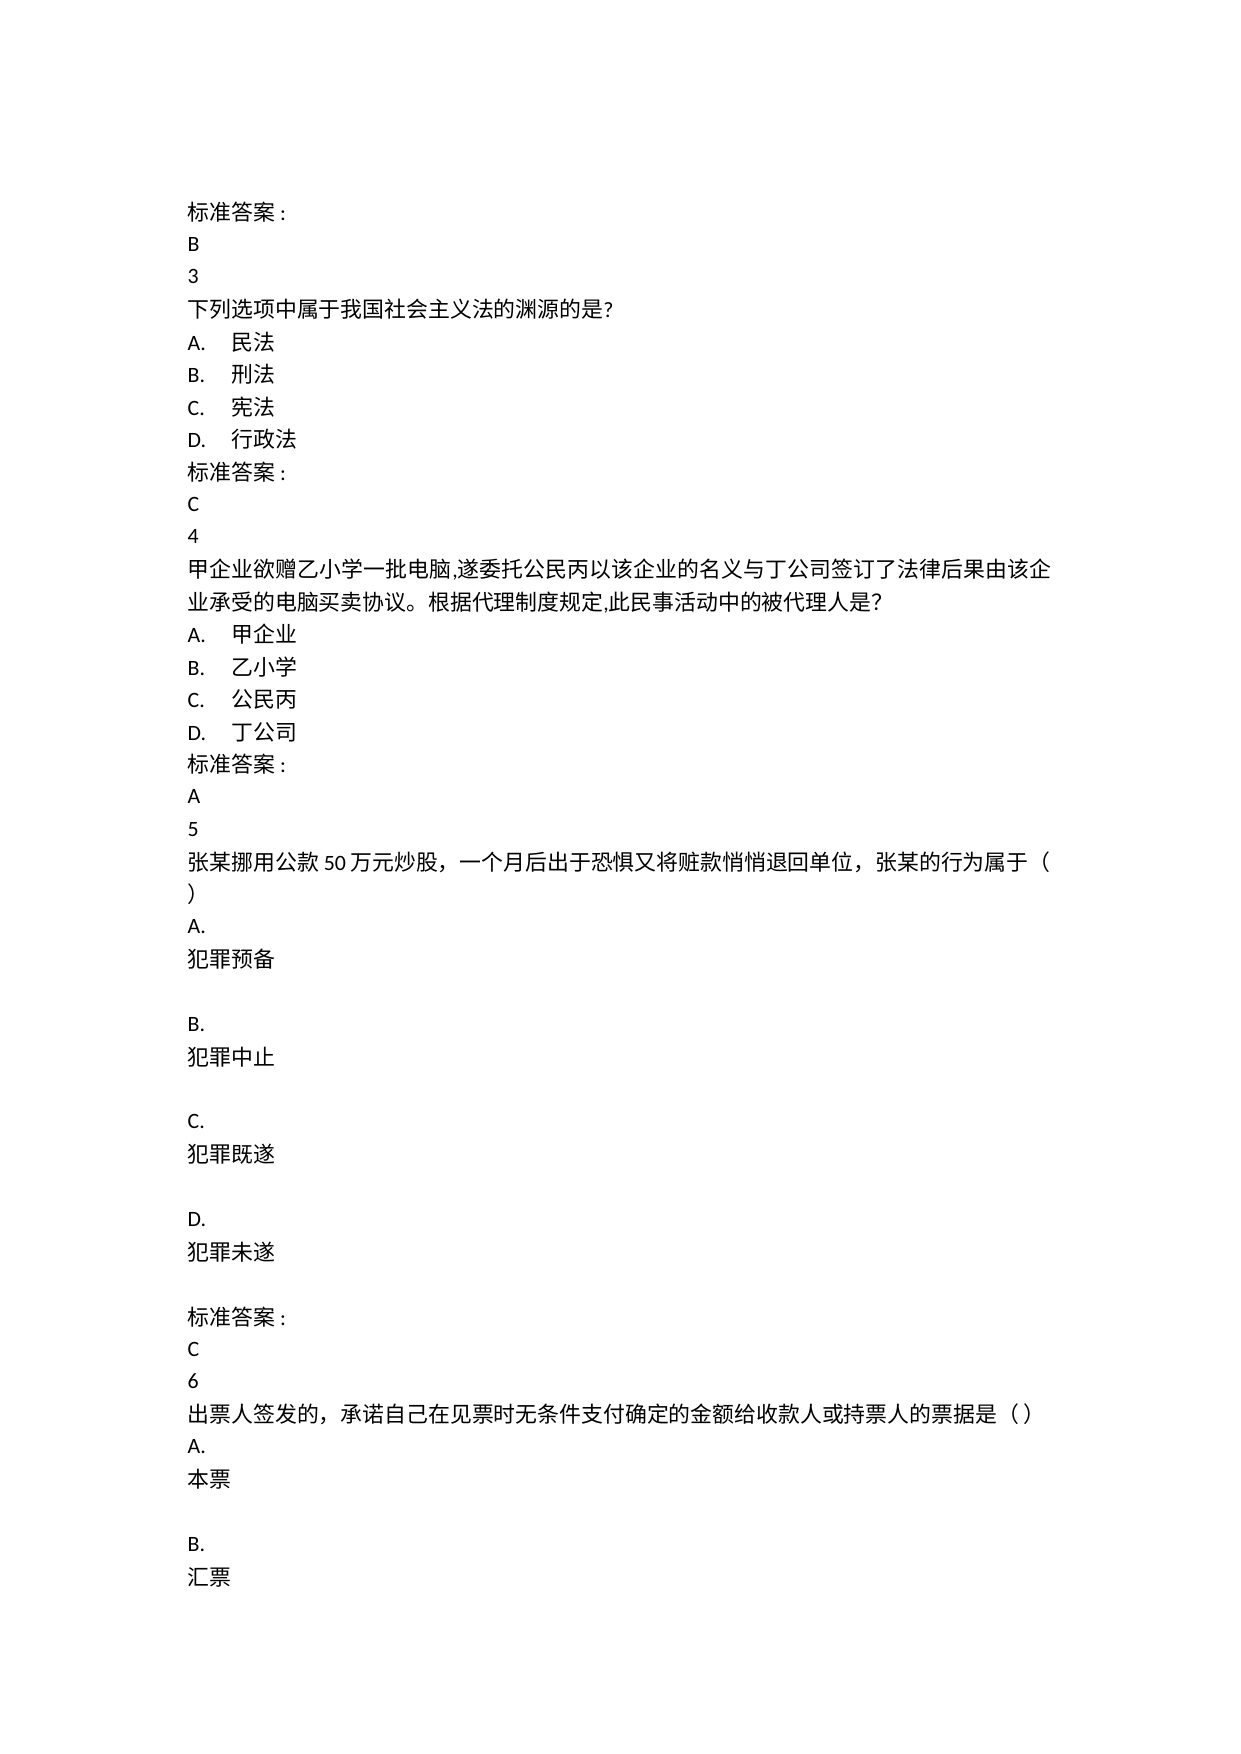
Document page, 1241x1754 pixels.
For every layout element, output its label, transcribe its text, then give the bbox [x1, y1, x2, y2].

text B. [187, 1007, 1053, 1039]
text C. 公民丙 [187, 682, 1053, 714]
text C [187, 1332, 1053, 1364]
text D. 丁公司 [187, 714, 1053, 747]
text 标准答案 : [187, 454, 1053, 487]
text A. 民法 [187, 324, 1053, 357]
text D. [187, 1202, 1053, 1234]
text 甲企业欲赠乙小学一批电脑,遂委托公民丙以该企业的名义与丁公司签订了法律后果由该企业承受的电脑买卖协议。根据代理制度规定,此民事活动中的被代理人是？ [187, 552, 1053, 617]
text 张某挪用公款50万元炒股，一个月后出于恐惧又将赃款悄悄退回单位，张某的行为属于（ ） [187, 844, 1053, 909]
text A [187, 779, 1053, 812]
text B. 乙小学 [187, 649, 1053, 682]
text 5 [187, 812, 1053, 844]
text A. [187, 909, 1053, 942]
text B. [187, 1527, 1053, 1559]
text 标准答案 : [187, 1299, 1053, 1332]
text B [187, 227, 1053, 259]
text A. [187, 1429, 1053, 1462]
text B. 刑法 [187, 357, 1053, 389]
text 犯罪中止 [187, 1039, 1053, 1072]
text C. [187, 1104, 1053, 1137]
text 出票人签发的，承诺自己在见票时无条件支付确定的金额给收款人或持票人的票据是（ ） [187, 1397, 1053, 1429]
text 标准答案 : [187, 194, 1053, 227]
text 犯罪预备 [187, 942, 1053, 974]
text 标准答案 : [187, 747, 1053, 779]
text 3 [187, 259, 1053, 292]
text C. 宪法 [187, 389, 1053, 422]
text 下列选项中属于我国社会主义法的渊源的是? [187, 292, 1053, 324]
text 犯罪既遂 [187, 1137, 1053, 1169]
text 犯罪未遂 [187, 1234, 1053, 1267]
text C [187, 487, 1053, 519]
text A. 甲企业 [187, 617, 1053, 649]
text 6 [187, 1364, 1053, 1397]
text 汇票 [187, 1559, 1053, 1592]
text 本票 [187, 1462, 1053, 1494]
text D. 行政法 [187, 422, 1053, 454]
text 4 [187, 519, 1053, 552]
